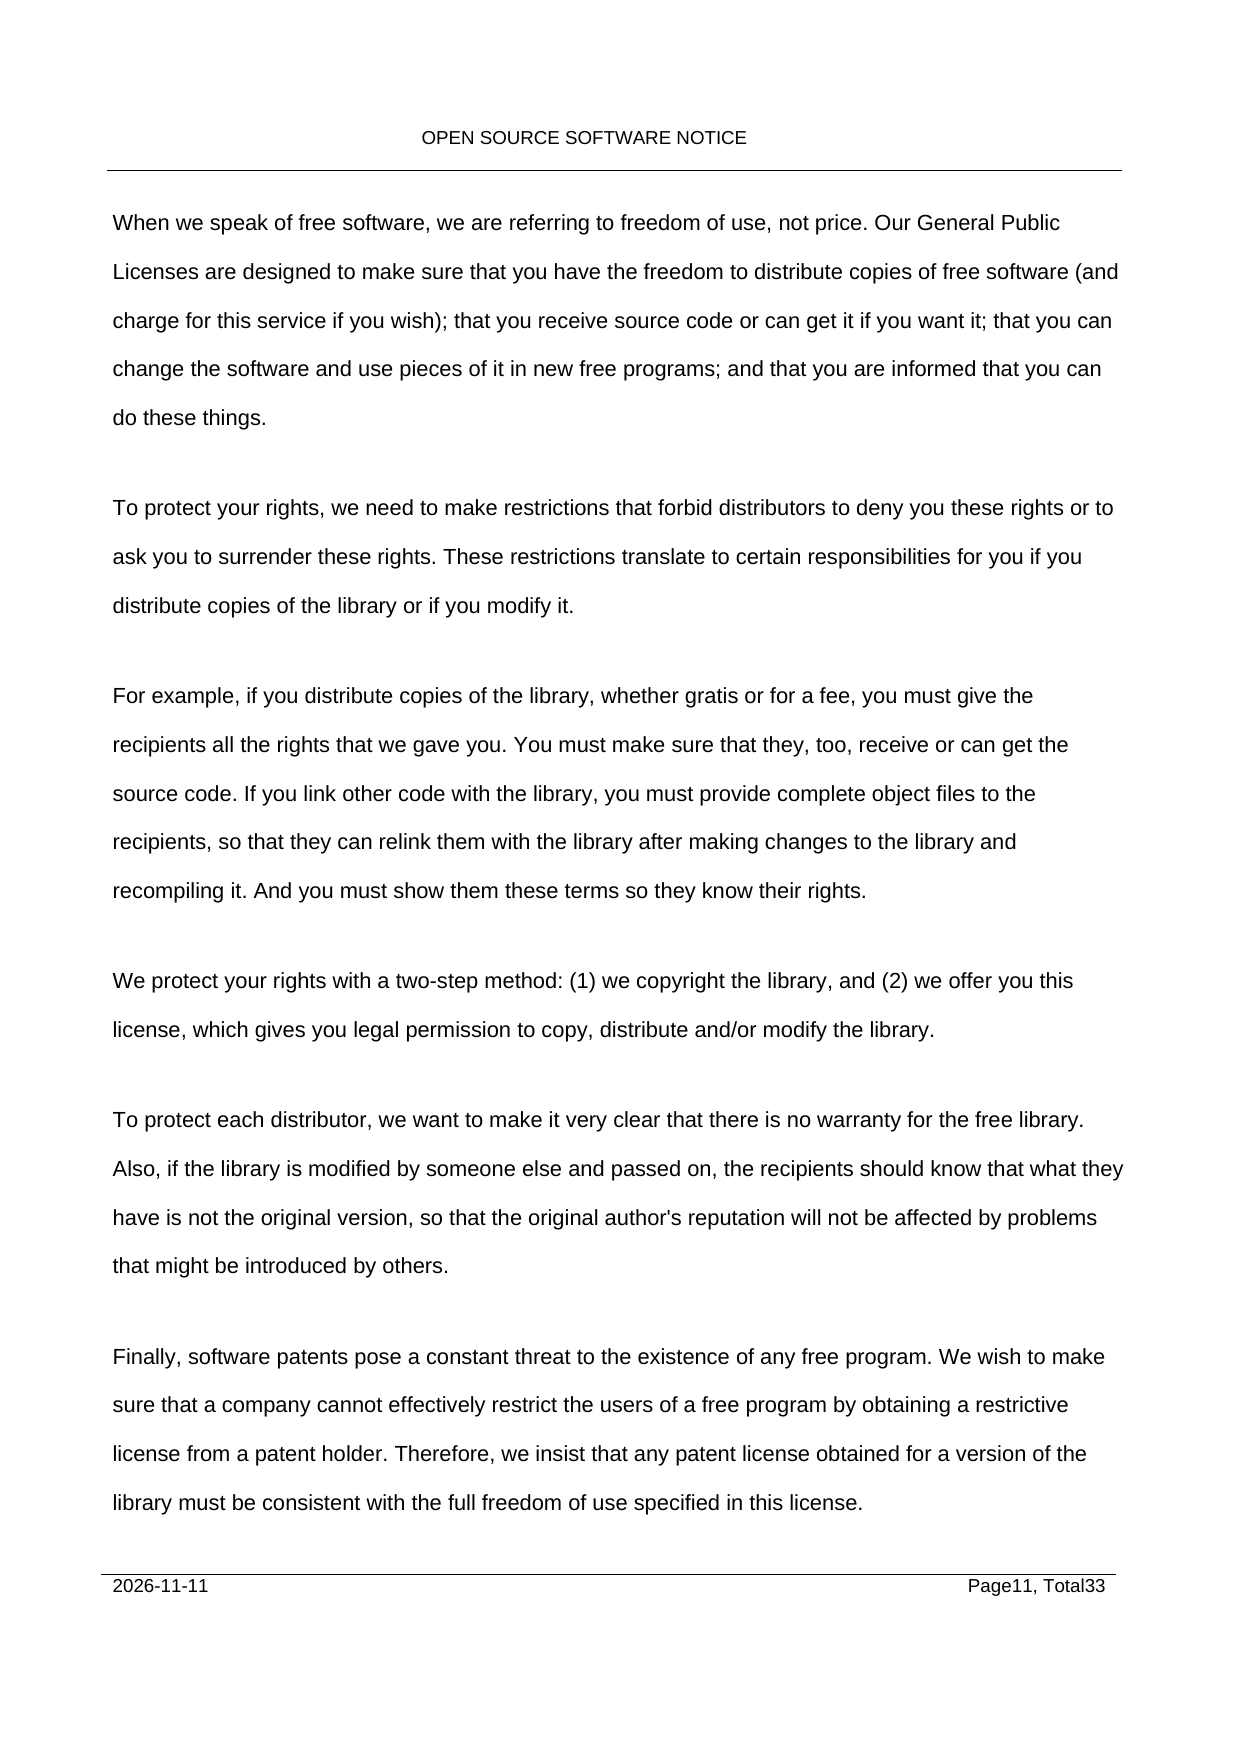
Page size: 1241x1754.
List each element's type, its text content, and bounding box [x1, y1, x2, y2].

text For example, if you distribute copies of the library, whether gratis or for a fee, you must give the recipients all the rights that we gave you. You must make sure that they, too, receive or can get the source code. If you link other code with the library, you must provide complete object files to the recipients, so that they can relink them with the library after making changes to the library and recompiling it. And you must show them these terms so they know their rights. [112, 679, 1128, 907]
text We protect your rights with a two-step method: (1) we copyright the library, and (2) we offer you this license, which gives you legal permission to copy, distribute and/or modify the library. [112, 964, 1128, 1046]
text To protect your rights, we need to make restrictions that forbid distributors to deny you these rights or to ask you to surrender these rights. These restrictions translate to certain responsibilities for you if you distribute copies of the library or if you modify it. [112, 492, 1128, 622]
text Finally, software patents pose a constant threat to the existence of any free program. We wish to make sure that a company cannot effectively restrict the users of a free program by obtaining a restrictive license from a patent holder. Therefore, we insist that any patent license obtained for a version of the library must be consistent with the full freedom of use specified in this license. [112, 1340, 1128, 1519]
text When we speak of free software, we are referring to freedom of use, not price. Our General Public Licenses are designed to make sure that you have the freedom to distribute copies of free software (and charge for this service if you wish); that you receive source code or can get it if you want it; that you can change the software and use pieces of it in new free programs; and that you are informed that you can do these things. [112, 206, 1128, 434]
text To protect each distributor, we want to make it very clear that there is no warranty for the free library. Also, if the library is modified by someone else and passed on, the recipients should know that what they have is not the original version, so that the original author's reputation will not be affected by problems that might be introduced by others. [112, 1103, 1128, 1282]
